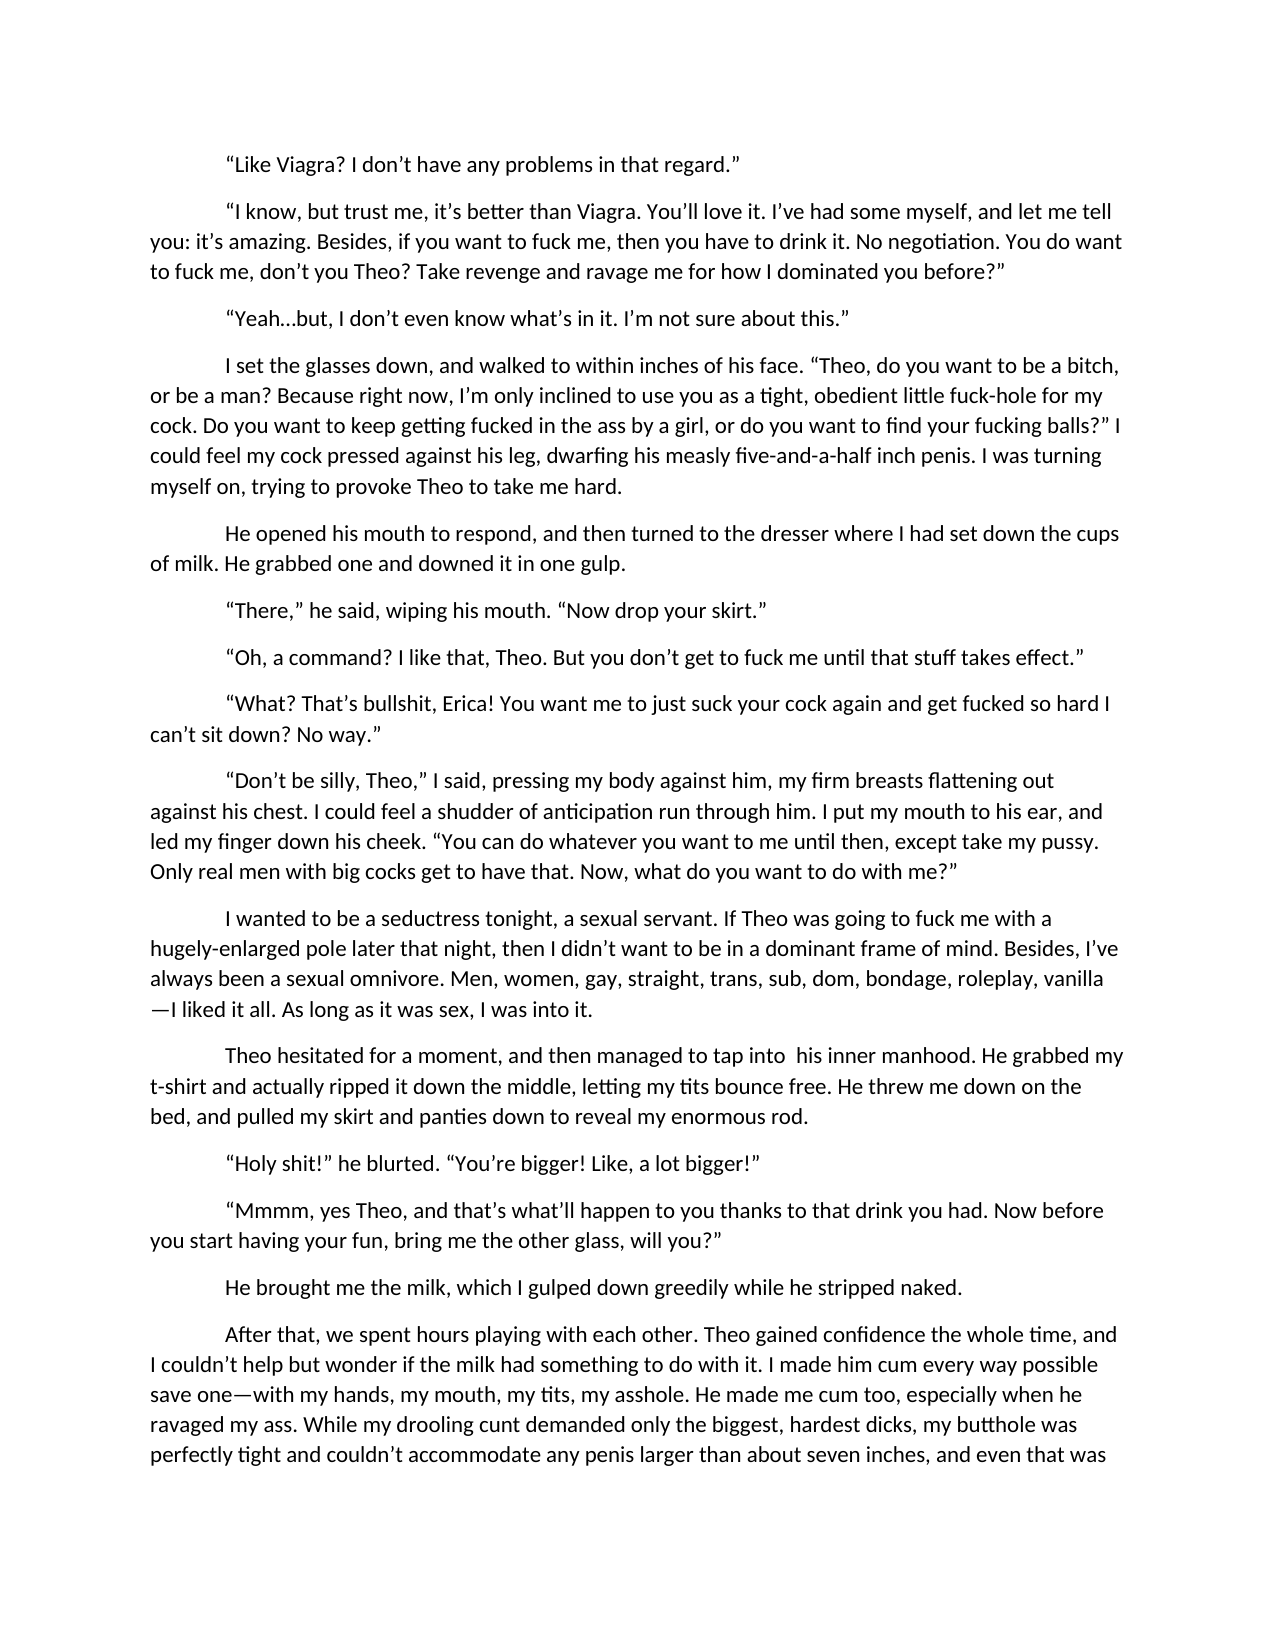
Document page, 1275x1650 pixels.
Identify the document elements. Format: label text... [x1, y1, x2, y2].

text I wanted to be a seductress tonight, a sexual servant. If Theo was going to fuck me with a hugely-enlarged pole later that night, then I didn’t want to be in a dominant frame of mind. Besides, I’ve always been a sexual omnivore. Men, women, gay, straight, trans, sub, dom, bondage, roleplay, vanilla—I liked it all. As long as it was sex, I was into it. [150, 904, 1125, 1023]
text Theo hesitated for a moment, and then managed to tap into his inner manhood. He grabbed my t-shirt and actually ripped it down the middle, letting my tits bounce free. He threw me down on the bed, and pulled my skirt and panties down to reveal my enormous rod. [150, 1042, 1125, 1130]
text “What? That’s bullshit, Erica! You want me to just suck your cock again and get fucked so hard I can’t sit down? No way.” [150, 689, 1125, 748]
text “Like Viagra? I don’t have any problems in that regard.” [150, 150, 1125, 178]
text He opened his mouth to respond, and then turned to the dresser where I had set down the cups of milk. He grabbed one and downed it in one gulp. [150, 519, 1125, 577]
text “Holy shit!” he blurted. “You’re bigger! Like, a lot bigger!” [150, 1149, 1125, 1177]
text “I know, but trust me, it’s better than Viagra. You’ll love it. I’ve had some myself, and let me tell you: it’s amazing. Besides, if you want to fuck me, then you have to drink it. No negotiation. You do want to fuck me, don’t you Theo? Take revenge and ravage me for how I dominated you before?” [150, 197, 1125, 285]
text “Mmmm, yes Theo, and that’s what’ll happen to you thanks to that drink you had. Now before you start having your fun, bring me the other glass, will you?” [150, 1196, 1125, 1254]
text I set the glasses down, and walked to within inches of his face. “Theo, do you want to be a bitch, or be a man? Because right now, I’m only inclined to use you as a tight, obedient little fuck-hole for my cock. Do you want to keep getting fucked in the ass by a girl, or do you want to find your fucking balls?” I could feel my cock pressed against his leg, dwarfing his measly five-and-a-half inch penis. I was turning myself on, trying to provoke Theo to take me hard. [150, 351, 1125, 500]
text “Oh, a command? I like that, Theo. But you don’t get to fuck me until that stuff takes effect.” [150, 643, 1125, 671]
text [150, 1320, 1125, 1469]
text He brought me the milk, which I gulped down greedily while he stripped naked. [150, 1273, 1125, 1301]
text “Yeah…but, I don’t even know what’s in it. I’m not sure about this.” [150, 304, 1125, 332]
text “Don’t be silly, Theo,” I said, pressing my body against him, my firm breasts flattening out against his chest. I could feel a shudder of anticipation run through him. I put my mouth to his ear, and led my finger down his cheek. “You can do whatever you want to me until then, except take my pussy. Only real men with big cocks get to have that. Now, what do you want to do with me?” [150, 767, 1125, 885]
text “There,” he said, wiping his mouth. “Now drop your skirt.” [150, 596, 1125, 624]
